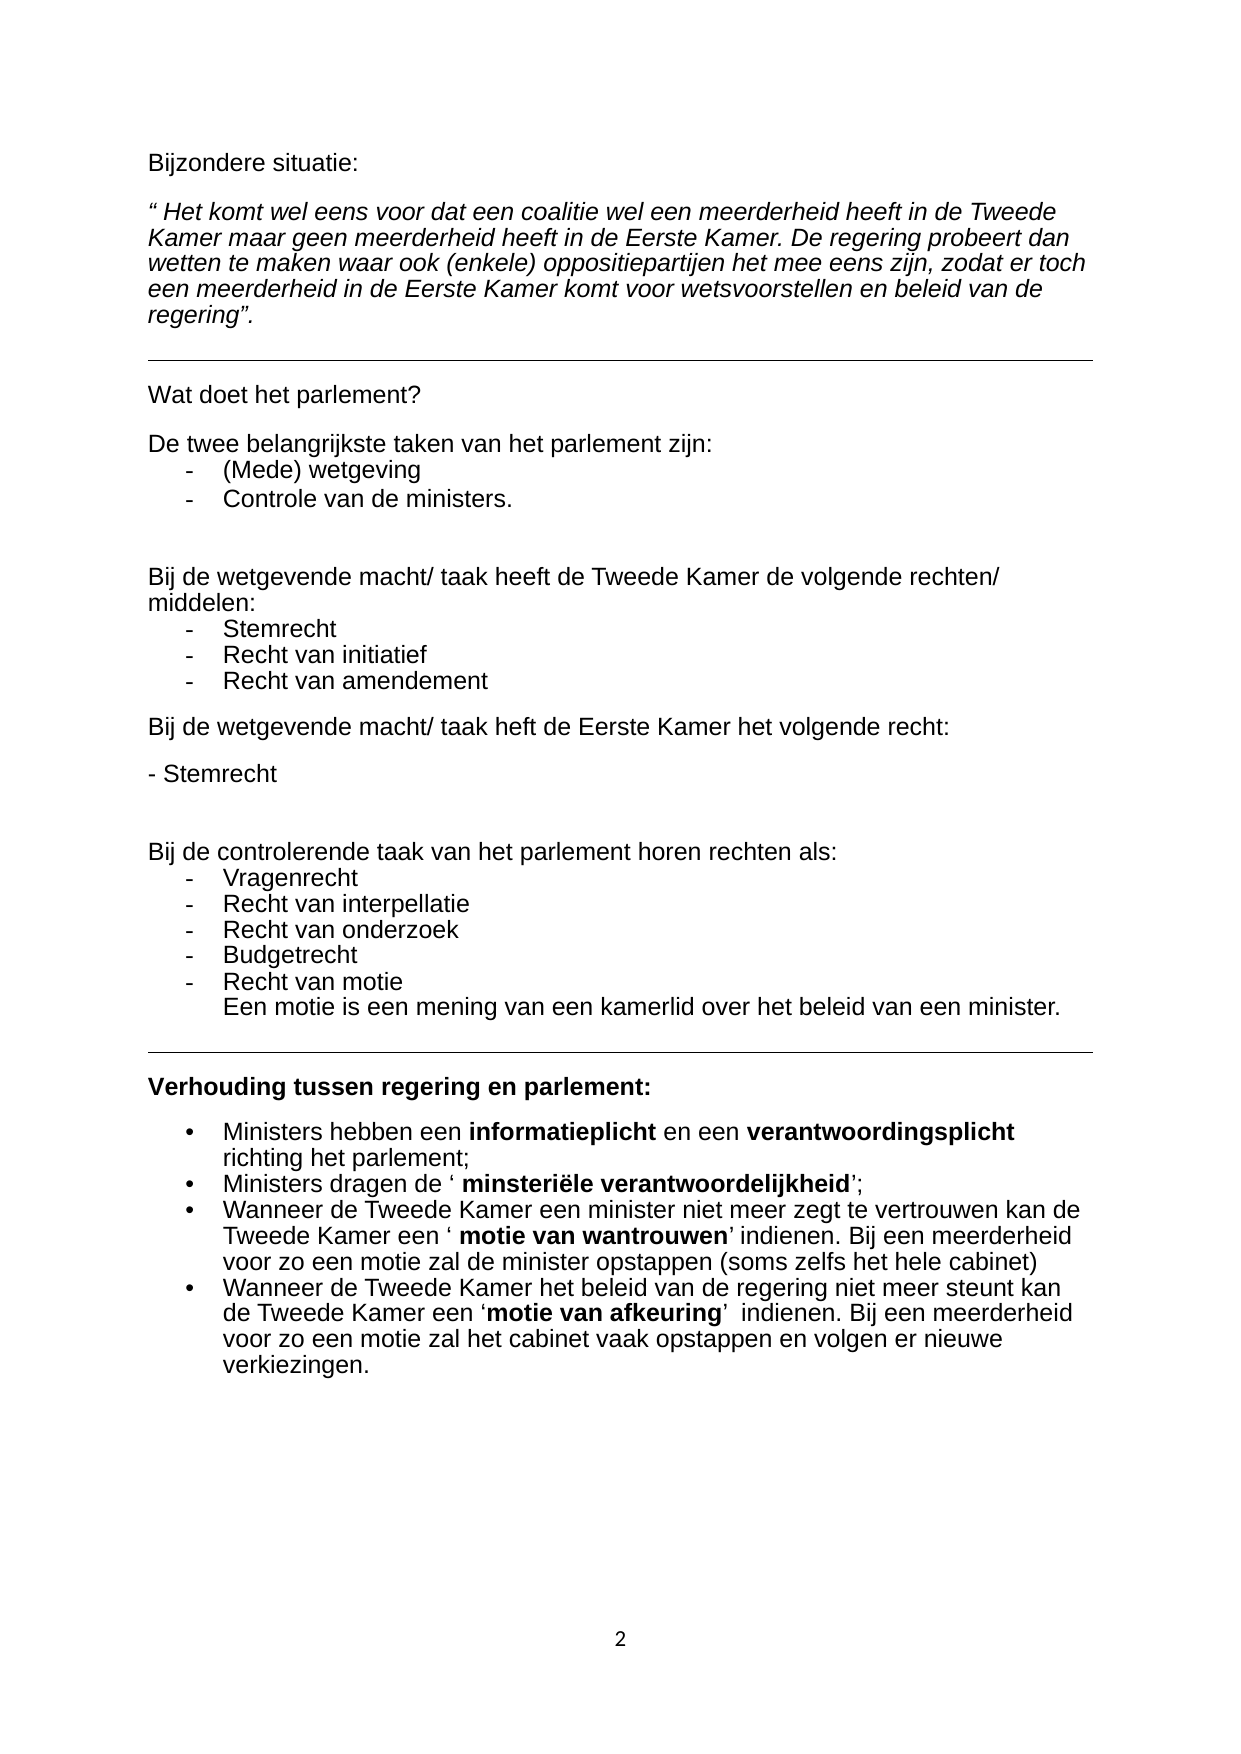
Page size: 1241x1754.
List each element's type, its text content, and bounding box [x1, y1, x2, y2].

list Wanneer de Tweede Kamer het beleid van de regering niet meer steunt kan de Tweede Kamer een ‘motie van afkeuring’ indienen. Bij een meerderheid voor zo een motie zal het cabinet vaak opstappen en volgen er nieuwe verkiezingen. [185, 1275, 1093, 1379]
text Wat doet het parlement? [148, 380, 1093, 409]
list Vragenrecht [185, 865, 1093, 891]
list Recht van onderzoek [185, 917, 1093, 943]
list Stemrecht [185, 617, 1093, 642]
text Bij de wetgevende macht/ taak heeft de Tweede Kamer de volgende rechten/ middelen: [148, 565, 1093, 617]
list Recht van amendement [185, 668, 1093, 694]
list Recht van initiatief [185, 642, 1093, 668]
text Verhouding tussen regering en parlement: [148, 1072, 1093, 1101]
text Bij de controlerende taak van het parlement horen rechten als: [148, 839, 1093, 865]
text De twee belangrijkste taken van het parlement zijn: [148, 432, 1093, 458]
list Recht van motie Een motie is een mening van een kamerlid over het beleid van een minister. [185, 969, 1093, 1021]
text Bijzondere situatie: [148, 148, 1093, 176]
list Budgetrecht [185, 943, 1093, 969]
list Controle van de ministers. [185, 484, 1093, 513]
list Wanneer de Tweede Kamer een minister niet meer zegt te vertrouwen kan de Tweede Kamer een ‘ motie van wantrouwen’ indienen. Bij een meerderheid voor zo een motie zal de minister opstappen (soms zelfs het hele cabinet) [185, 1198, 1093, 1275]
list Ministers dragen de ‘ minsteriële verantwoordelijkheid’; [185, 1172, 1093, 1198]
text Bij de wetgevende macht/ taak heft de Eerste Kamer het volgende recht: [148, 715, 1093, 741]
list Ministers hebben een informatieplicht en een verantwoordingsplicht richting het parlement; [185, 1120, 1093, 1172]
list (Mede) wetgeving [185, 458, 1093, 484]
list Recht van interpellatie [185, 891, 1093, 917]
text - Stemrecht [148, 762, 1093, 788]
text “ Het komt wel eens voor dat een coalitie wel een meerderheid heeft in de Tweede Kamer maar geen meerderheid heeft in de Eerste Kamer. De regering probeert dan wetten te maken waar ook (enkele) oppositiepartijen het mee eens zijn, zodat er toch een meerderheid in de Eerste Kamer komt voor wetsvoorstellen en beleid van de regering”. [148, 199, 1093, 329]
